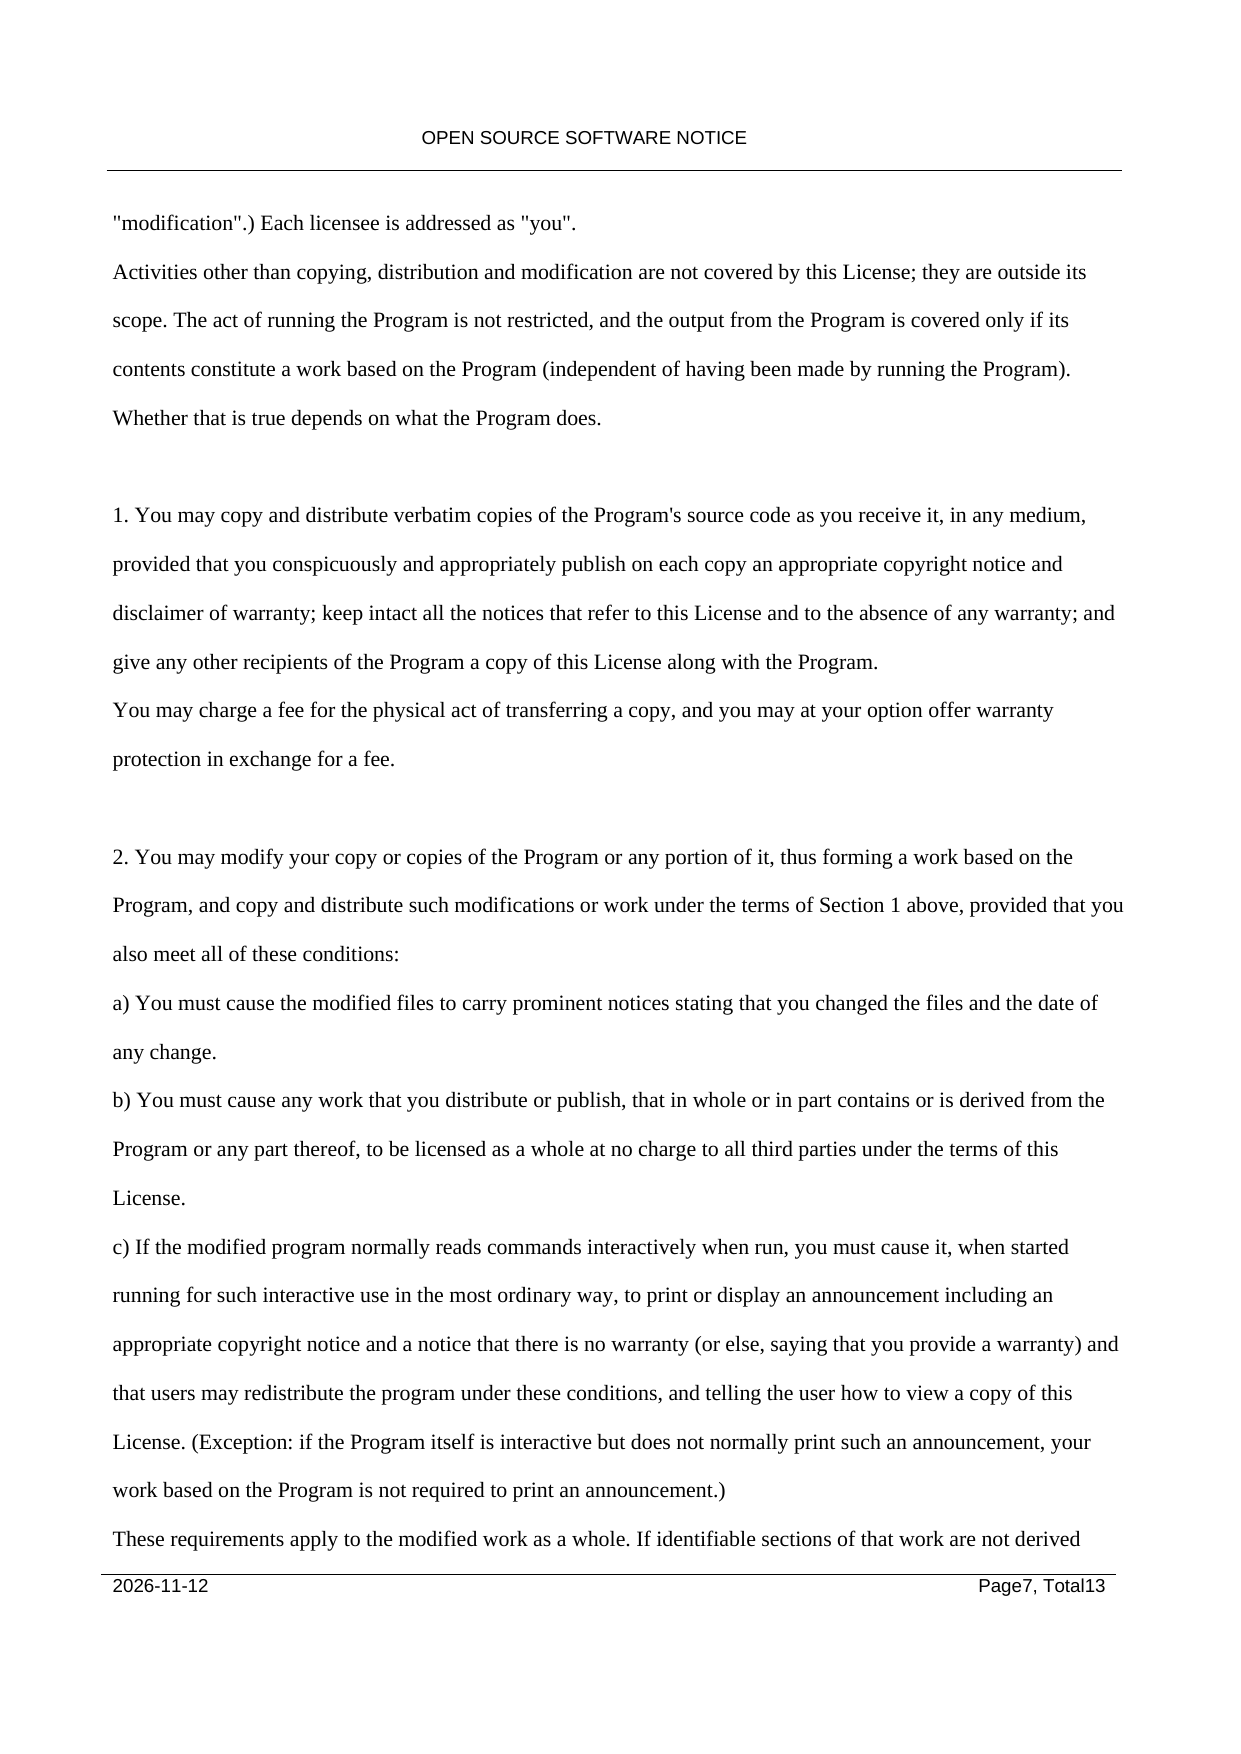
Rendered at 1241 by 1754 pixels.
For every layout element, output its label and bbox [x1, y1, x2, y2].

text [112, 206, 1128, 1555]
